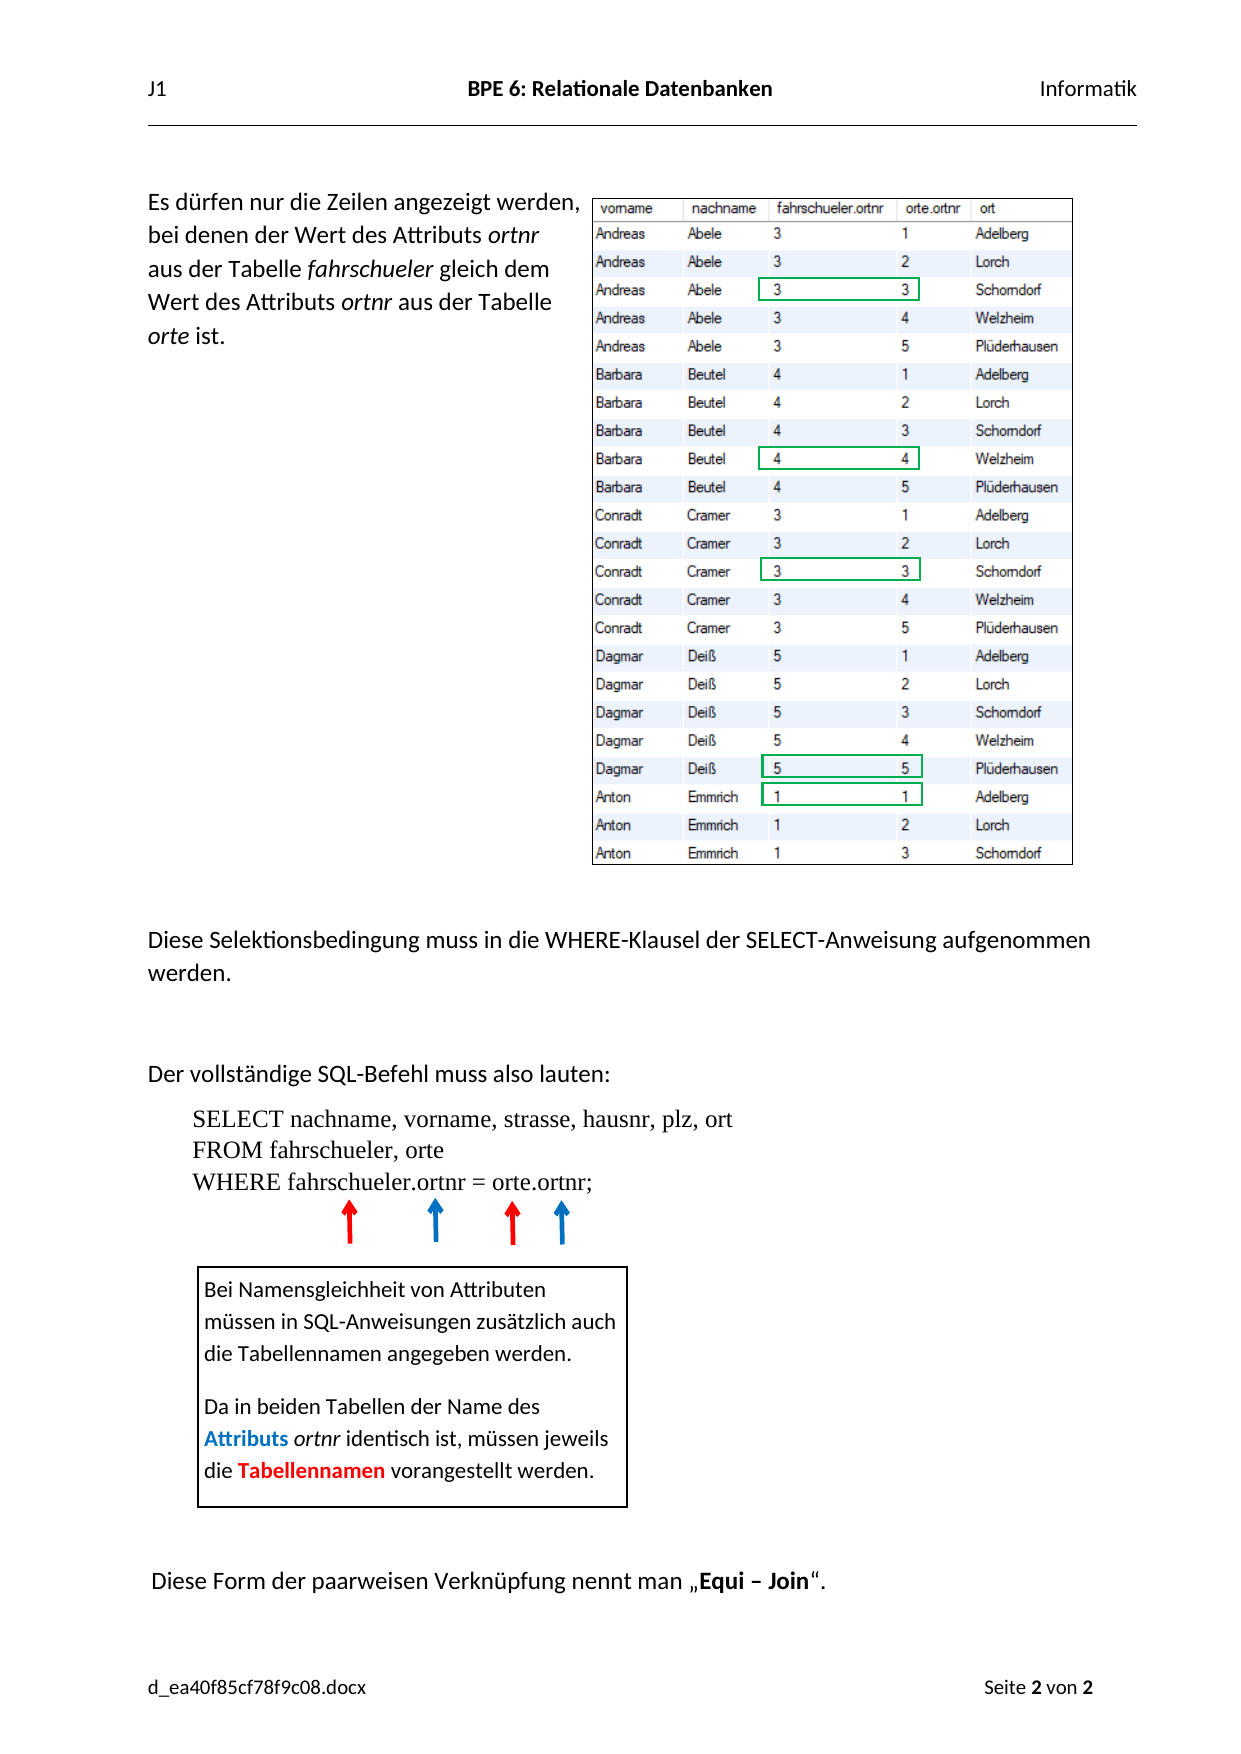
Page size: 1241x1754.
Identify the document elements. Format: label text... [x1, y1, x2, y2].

picture [593, 199, 1072, 864]
text Diese Selektionsbedingung muss in die WHERE-Klausel der SELECT-Anweisung aufgenommen werden. [148, 924, 1122, 988]
text SELECT nachname, vorname, strasse, hausnr, plz, ort [192, 1104, 1122, 1133]
text FROM fahrschueler, orte [192, 1136, 1122, 1164]
text Es dürfen nur die Zeilen angezeigt werden, bei denen der Wert des Attributs ortnr aus der Tabelle fahrschueler gleich dem Wert des Attributs ortnr aus der Tabelle orte ist. [148, 186, 1122, 351]
text Diese Form der paarweisen Verknüpfung nennt man „Equi – Join“. [151, 1565, 1122, 1596]
text WHERE fahrschueler.ortnr = orte.ortnr; [192, 1167, 1122, 1196]
text Der vollständige SQL-Befehl muss also lauten: [148, 1058, 1122, 1088]
